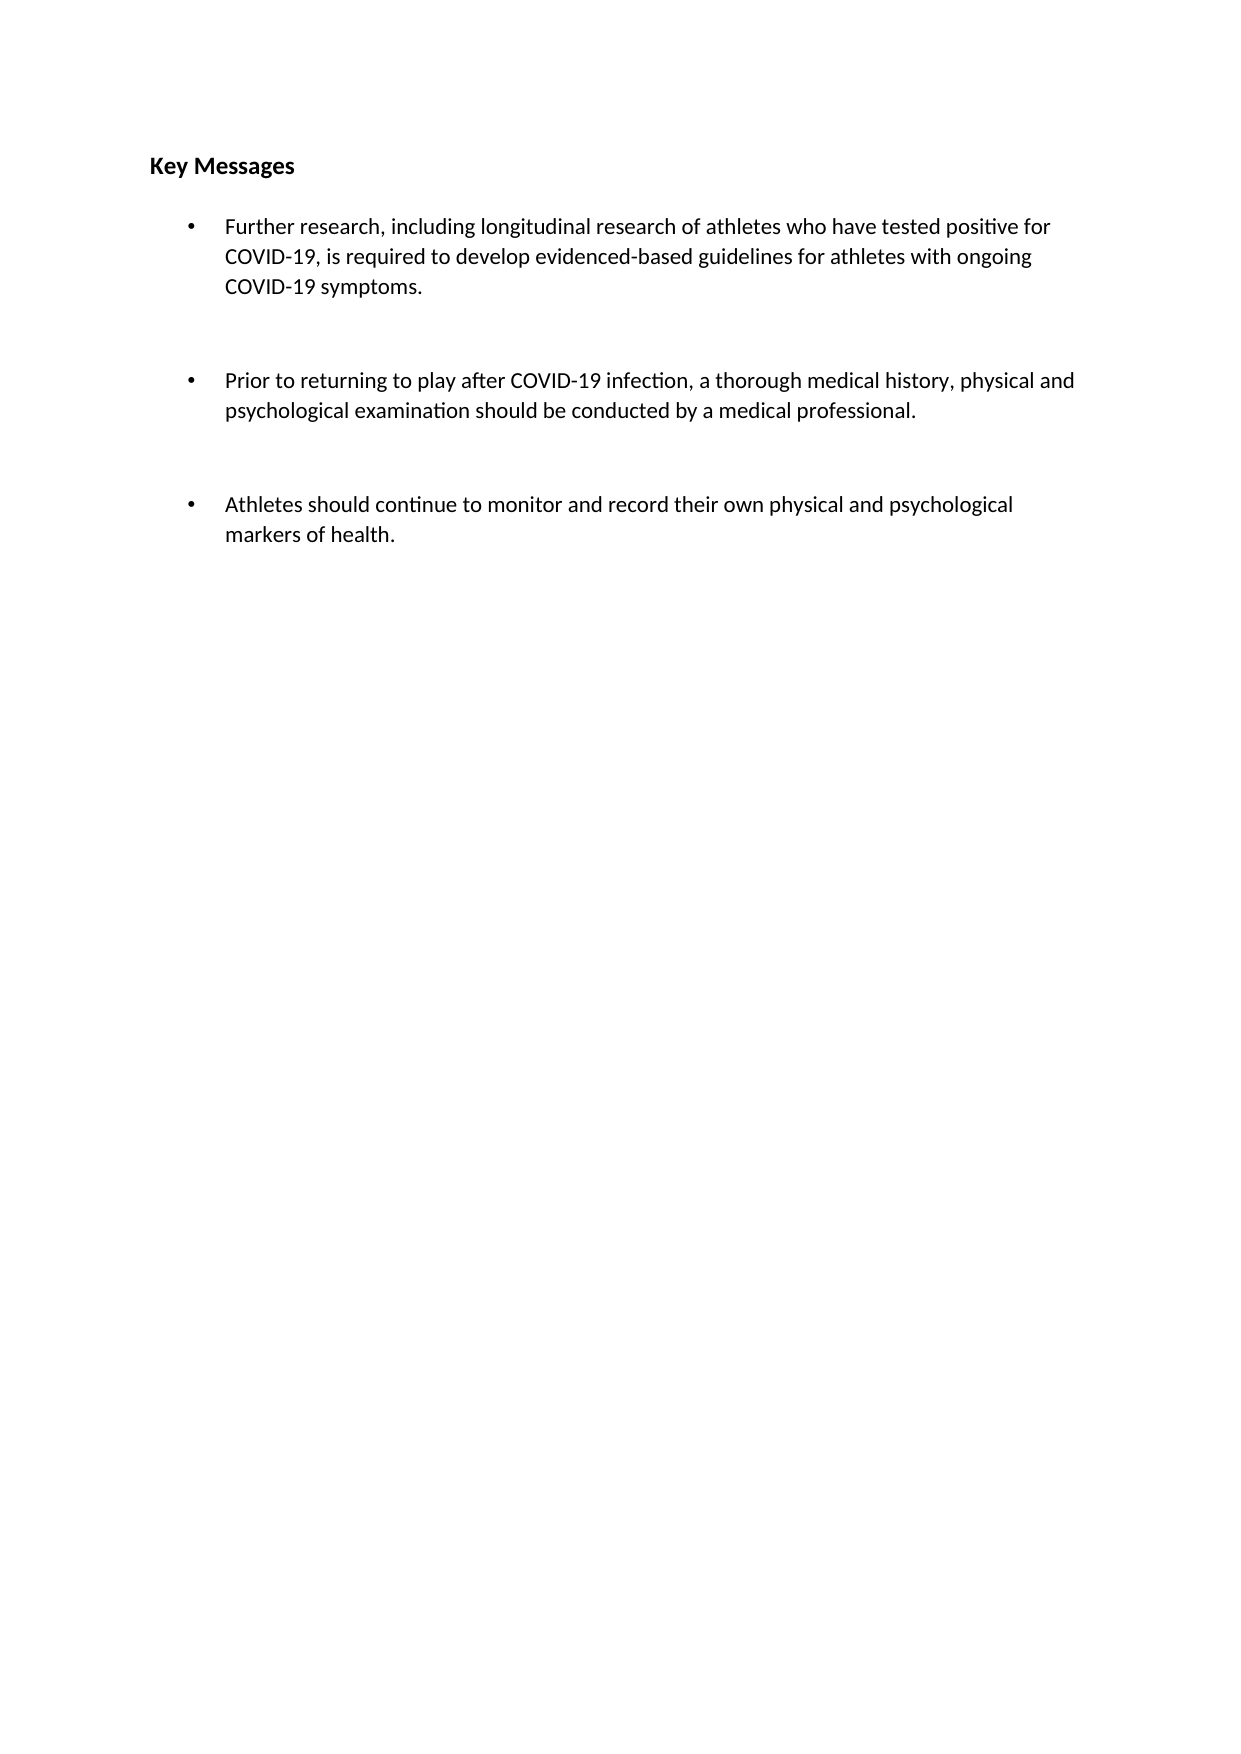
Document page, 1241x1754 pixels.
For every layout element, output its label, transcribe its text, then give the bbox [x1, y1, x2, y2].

list Further research, including longitudinal research of athletes who have tested positive for COVID-19, is required to develop evidenced-based guidelines for athletes with ongoing COVID-19 symptoms. [187, 212, 1090, 301]
list Prior to returning to play after COVID-19 infection, a thorough medical history, physical and psychological examination should be conducted by a medical professional. [187, 366, 1090, 424]
text Key Messages [150, 150, 1090, 181]
list Athletes should continue to monitor and record their own physical and psychological markers of health. [187, 490, 1090, 548]
